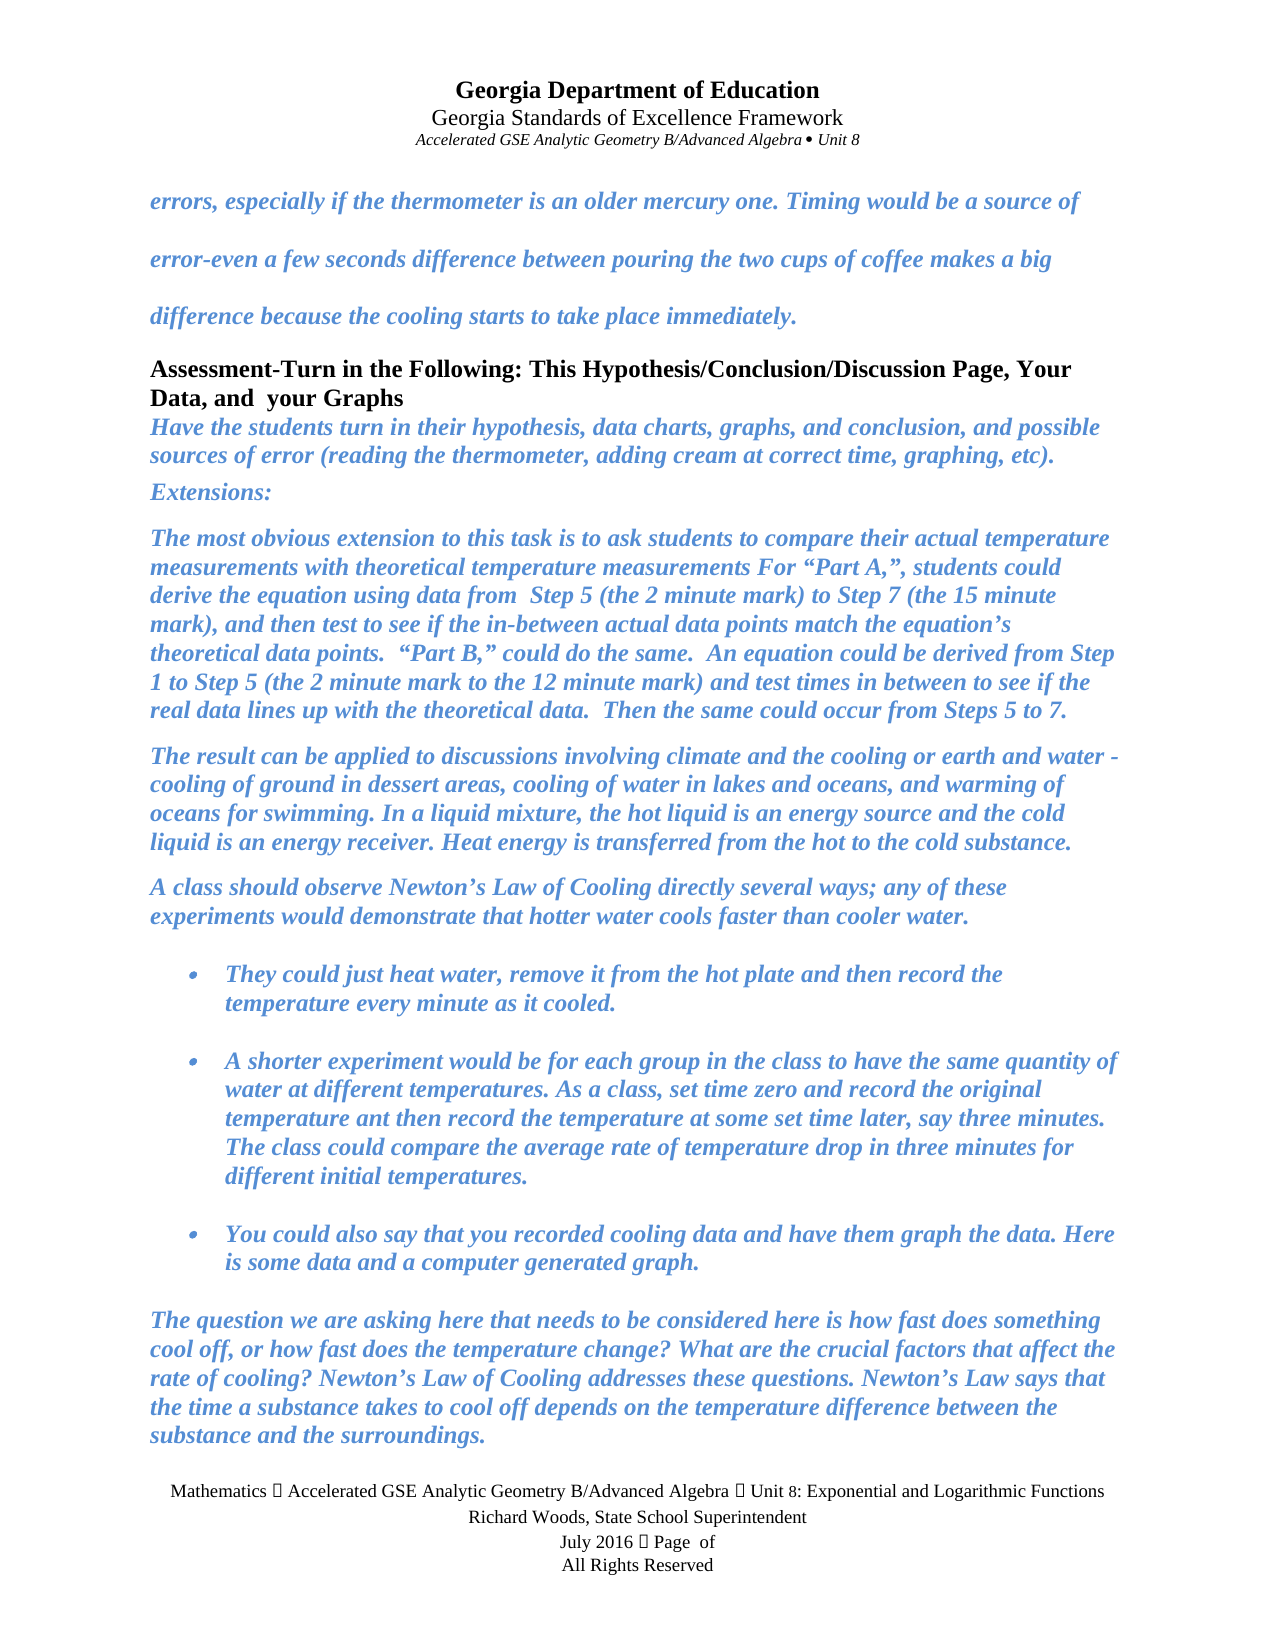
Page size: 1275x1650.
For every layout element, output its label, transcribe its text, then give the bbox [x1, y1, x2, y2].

text Have the students turn in their hypothesis, data charts, graphs, and conclusion, and possible sources of error (reading the thermometer, adding cream at correct time, graphing, etc). [150, 412, 1125, 469]
list They could just heat water, remove it from the hot plate and then record the temperature every minute as it cooled. [187, 959, 1125, 1017]
text The question we are asking here that needs to be considered here is how fast does something cool off, or how fast does the temperature change? What are the crucial factors that affect the rate of cooling? Newton’s Law of Cooling addresses these questions. Newton’s Law says that the time a substance takes to cool off depends on the temperature difference between the substance and the surroundings. [150, 1305, 1125, 1449]
list You could also say that you recorded cooling data and have them graph the data. Here is some data and a computer generated graph. [187, 1219, 1125, 1276]
text The result can be applied to discussions involving climate and the cooling or earth and water - cooling of ground in dessert areas, cooling of water in lakes and oceans, and warming of oceans for swimming. In a liquid mixture, the hot liquid is an energy source and the cold liquid is an energy receiver. Heat energy is transferred from the hot to the cold substance. [150, 741, 1125, 856]
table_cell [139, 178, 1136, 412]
list A shorter experiment would be for each group in the class to have the same quantity of water at different temperatures. As a class, set time zero and record the original temperature ant then record the temperature at some set time later, say three minutes. The class could compare the average rate of temperature drop in three minutes for different initial temperatures. [187, 1046, 1125, 1189]
text A class should observe Newton’s Law of Cooling directly several ways; any of these experiments would demonstrate that hotter water cools faster than cooler water. [150, 872, 1125, 930]
text Extensions: [150, 477, 1125, 506]
text The most obvious extension to this task is to ask students to compare their actual temperature measurements with theoretical temperature measurements For “Part A,”, students could derive the equation using data from Step 5 (the 2 minute mark) to Step 7 (the 15 minute mark), and then test to see if the in-between actual data points match the equation’s theoretical data points. “Part B,” could do the same. An equation could be derived from Step 1 to Step 5 (the 2 minute mark to the 12 minute mark) and test times in between to see if the real data lines up with the theoretical data. Then the same could occur from Steps 5 to 7. [150, 523, 1125, 724]
